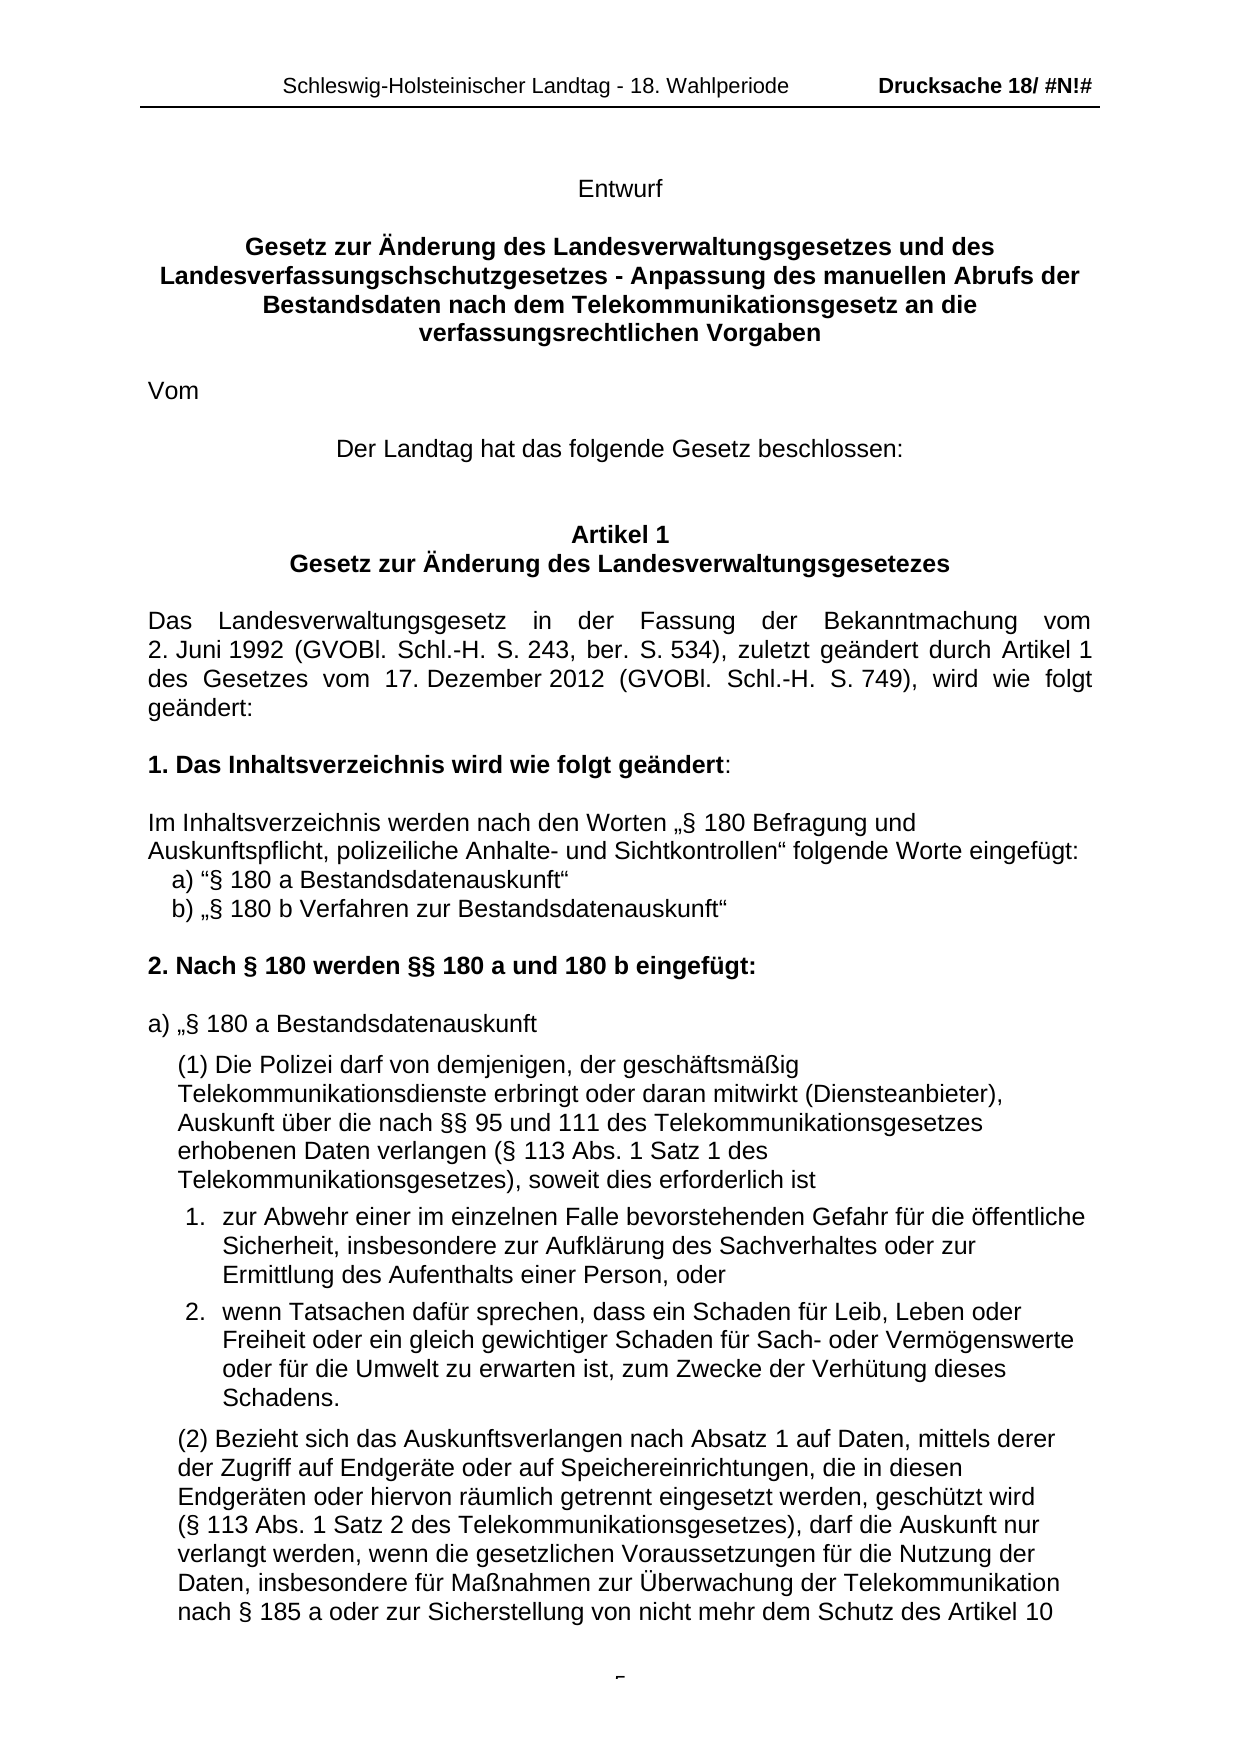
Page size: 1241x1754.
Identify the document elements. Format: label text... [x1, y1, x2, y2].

text 1. Das Inhaltsverzeichnis wird wie folgt geändert: [148, 750, 1092, 779]
text 2. Nach § 180 werden §§ 180 a und 180 b eingefügt: [148, 951, 1092, 980]
text Der Landtag hat das folgende Gesetz beschlossen: [148, 434, 1092, 463]
text b) „§ 180 b Verfahren zur Bestandsdatenauskunft“ [171, 894, 1092, 923]
text (1) Die Polizei darf von demjenigen, der geschäftsmäßig Telekommunikationsdienste erbringt oder daran mitwirkt (Diensteanbieter), Auskunft über die nach §§ 95 und 111 des Telekommunikationsgesetzes erhobenen Daten verlangen (§ 113 Abs. 1 Satz 1 des Telekommunikationsgesetzes), soweit dies erforderlich ist [177, 1050, 1098, 1194]
list wenn Tatsachen dafür sprechen, dass ein Schaden für Leib, Leben oder Freiheit oder ein gleich gewichtiger Schaden für Sach- oder Vermögenswerte oder für die Umwelt zu erwarten ist, zum Zwecke der Verhütung dieses Schadens. [185, 1297, 1092, 1412]
text a) „§ 180 a Bestandsdatenauskunft [148, 1009, 1092, 1038]
text Das Landesverwaltungsgesetz in der Fassung der Bekanntmachung vom 2. Juni 1992 (GVOBl. Schl.-H. S. 243, ber. S. 534), zuletzt geändert durch Artikel 1 des Gesetzes vom 17. Dezember 2012 (GVOBl. Schl.-H. S. 749), wird wie folgt geändert: [148, 606, 1092, 721]
list zur Abwehr einer im einzelnen Falle bevorstehenden Gefahr für die öffentliche Sicherheit, insbesondere zur Aufklärung des Sachverhaltes oder zur Ermittlung des Aufenthalts einer Person, oder [185, 1202, 1092, 1288]
text Gesetz zur Änderung des Landesverwaltungsgesetzes und des Landesverfassungschschutzgesetzes - Anpassung des manuellen Abrufs der Bestandsdaten nach dem Telekommunikationsgesetz an die verfassungsrechtlichen Vorgaben [148, 232, 1092, 347]
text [177, 1424, 1092, 1626]
text a) “§ 180 a Bestandsdatenauskunft“ [171, 865, 1092, 894]
text Entwurf [148, 174, 1092, 203]
text Gesetz zur Änderung des Landesverwaltungsgesetezes [148, 549, 1092, 578]
text Artikel 1 [148, 520, 1092, 549]
text Im Inhaltsverzeichnis werden nach den Worten „§ 180 Befragung und Auskunftspflicht, polizeiliche Anhalte- und Sichtkontrollen“ folgende Worte eingefügt: [148, 808, 1092, 865]
text Vom [148, 376, 1092, 405]
